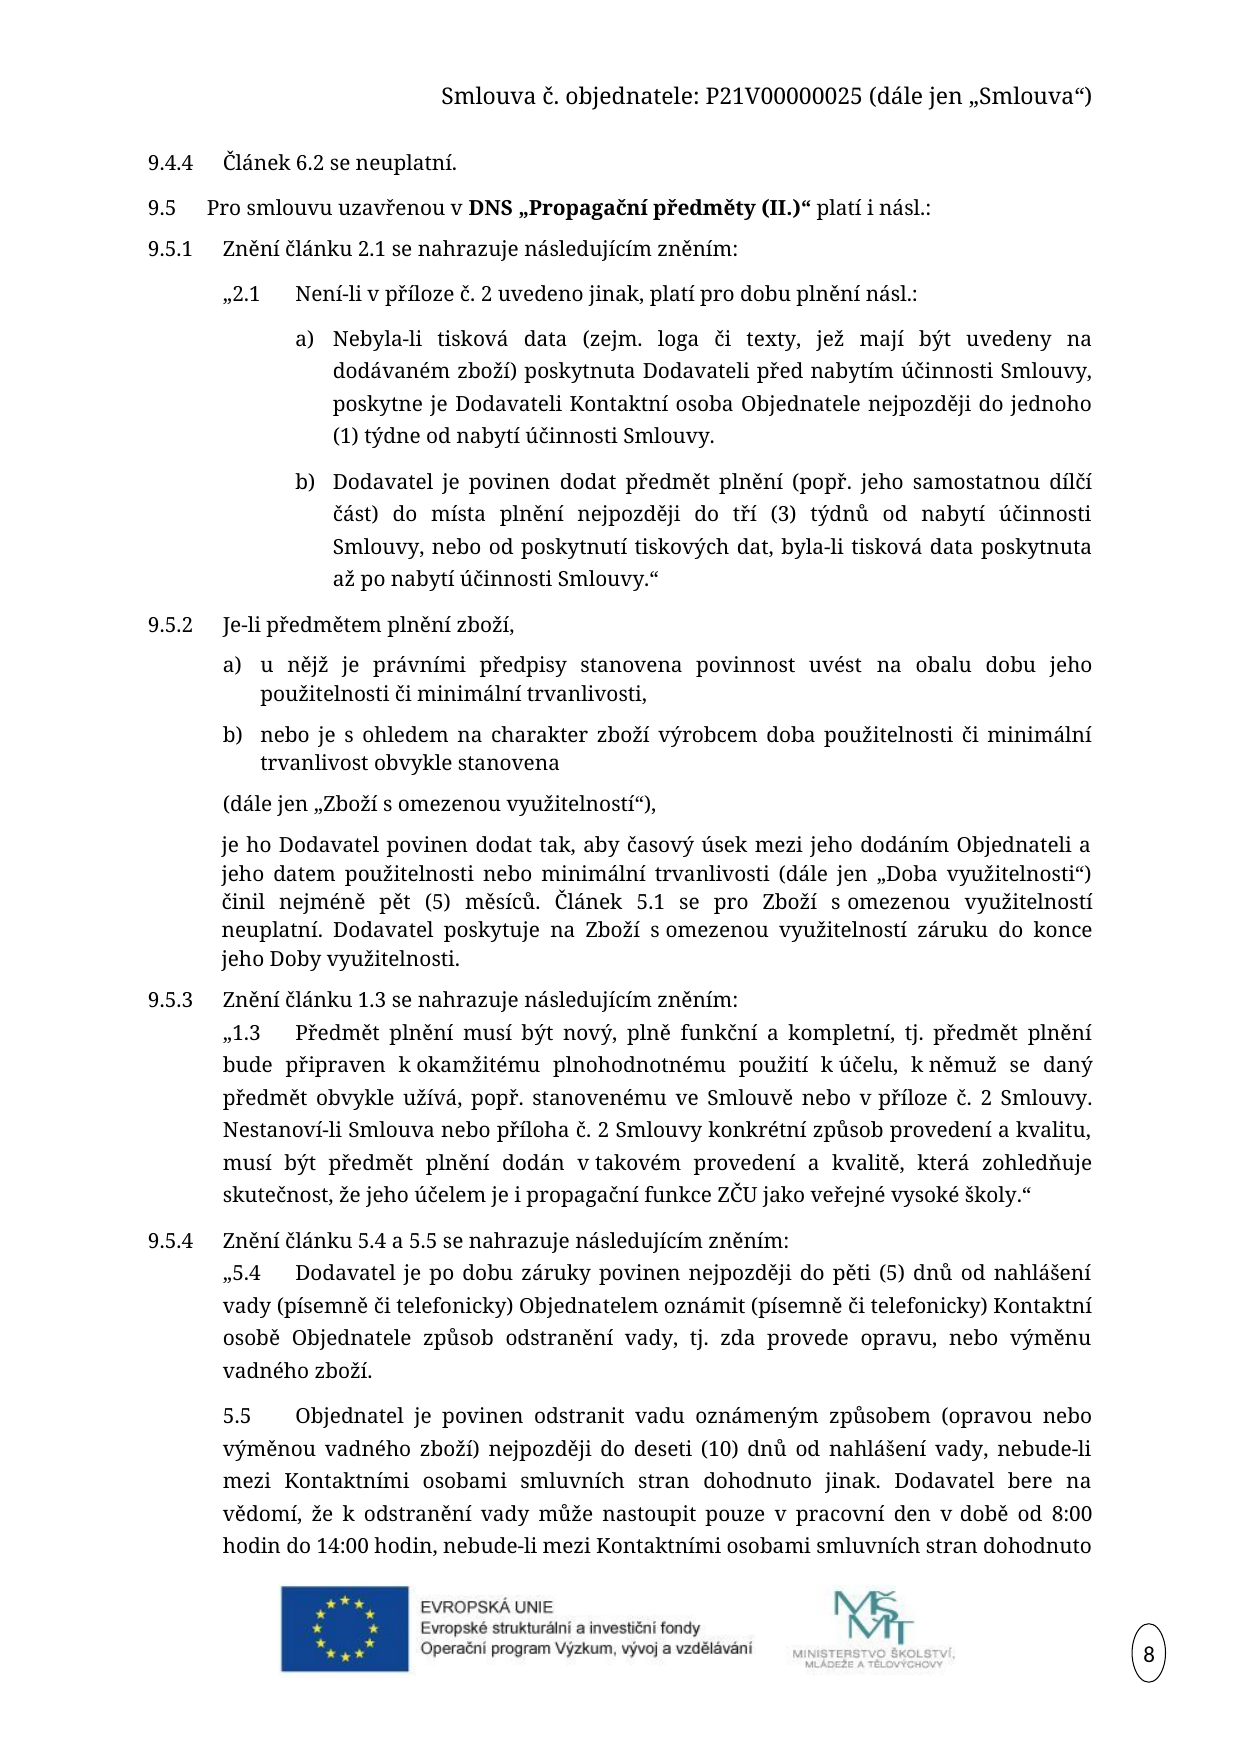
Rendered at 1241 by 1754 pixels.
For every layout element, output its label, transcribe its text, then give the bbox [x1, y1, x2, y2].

list Nebyla-li tisková data (zejm. loga či texty, jež mají být uvedeny na dodávaném zboží) poskytnuta Dodavateli před nabytím účinnosti Smlouvy, poskytne je Dodavateli Kontaktní osoba Objednatele nejpozději do jednoho (1) týdne od nabytí účinnosti Smlouvy. [295, 324, 1093, 450]
list Je-li předmětem plnění zboží, [148, 610, 1093, 638]
list Znění článku 1.3 se nahrazuje následujícím zněním: [148, 985, 1093, 1013]
list „5.4 Dodavatel je po dobu záruky povinen nejpozději do pěti (5) dnů od nahlášení vady (písemně či telefonicky) Objednatelem oznámit (písemně či telefonicky) Kontaktní osobě Objednatele způsob odstranění vady, tj. zda provede opravu, nebo výměnu vadného zboží. [223, 1258, 1093, 1384]
list Dodavatel je povinen dodat předmět plnění (popř. jeho samostatnou dílčí část) do místa plnění nejpozději do tří (3) týdnů od nabytí účinnosti Smlouvy, nebo od poskytnutí tiskových dat, byla-li tisková data poskytnuta až po nabytí účinnosti Smlouvy.“ [295, 467, 1093, 593]
list Znění článku 5.4 a 5.5 se nahrazuje následujícím zněním: [148, 1226, 1093, 1254]
list „1.3 Předmět plnění musí být nový, plně funkční a kompletní, tj. předmět plnění bude připraven k okamžitému plnohodnotnému použití k účelu, k němuž se daný předmět obvykle užívá, popř. stanovenému ve Smlouvě nebo v příloze č. 2 Smlouvy. Nestanoví-li Smlouva nebo příloha č. 2 Smlouvy konkrétní způsob provedení a kvalitu, musí být předmět plnění dodán v takovém provedení a kvalitě, která zohledňuje skutečnost, že jeho účelem je i propagační funkce ZČU jako veřejné vysoké školy.“ [223, 1018, 1093, 1209]
text je ho Dodavatel povinen dodat tak, aby časový úsek mezi jeho dodáním Objednateli a jeho datem použitelnosti nebo minimální trvanlivosti (dále jen „Doba využitelnosti“) činil nejméně pět (5) měsíců. Článek 5.1 se pro Zboží s omezenou využitelností neuplatní. Dodavatel poskytuje na Zboží s omezenou využitelností záruku do konce jeho Doby využitelnosti. [221, 830, 1093, 972]
list nebo je s ohledem na charakter zboží výrobcem doba použitelnosti či minimální trvanlivost obvykle stanovena [223, 720, 1093, 777]
list u nějž je právními předpisy stanovena povinnost uvést na obalu dobu jeho použitelnosti či minimální trvanlivosti, [223, 651, 1093, 707]
list Článek 6.2 se neuplatní. [148, 148, 1093, 176]
picture [278, 1581, 962, 1678]
text (dále jen „Zboží s omezenou využitelností“), [223, 789, 1093, 818]
list Pro smlouvu uzavřenou v DNS „Propagační předměty (II.)“ platí i násl.: [148, 193, 1093, 221]
list Znění článku 2.1 se nahrazuje následujícím zněním: [148, 234, 1093, 262]
list „2.1 Není-li v příloze č. 2 uvedeno jinak, platí pro dobu plnění násl.: [223, 279, 1093, 307]
